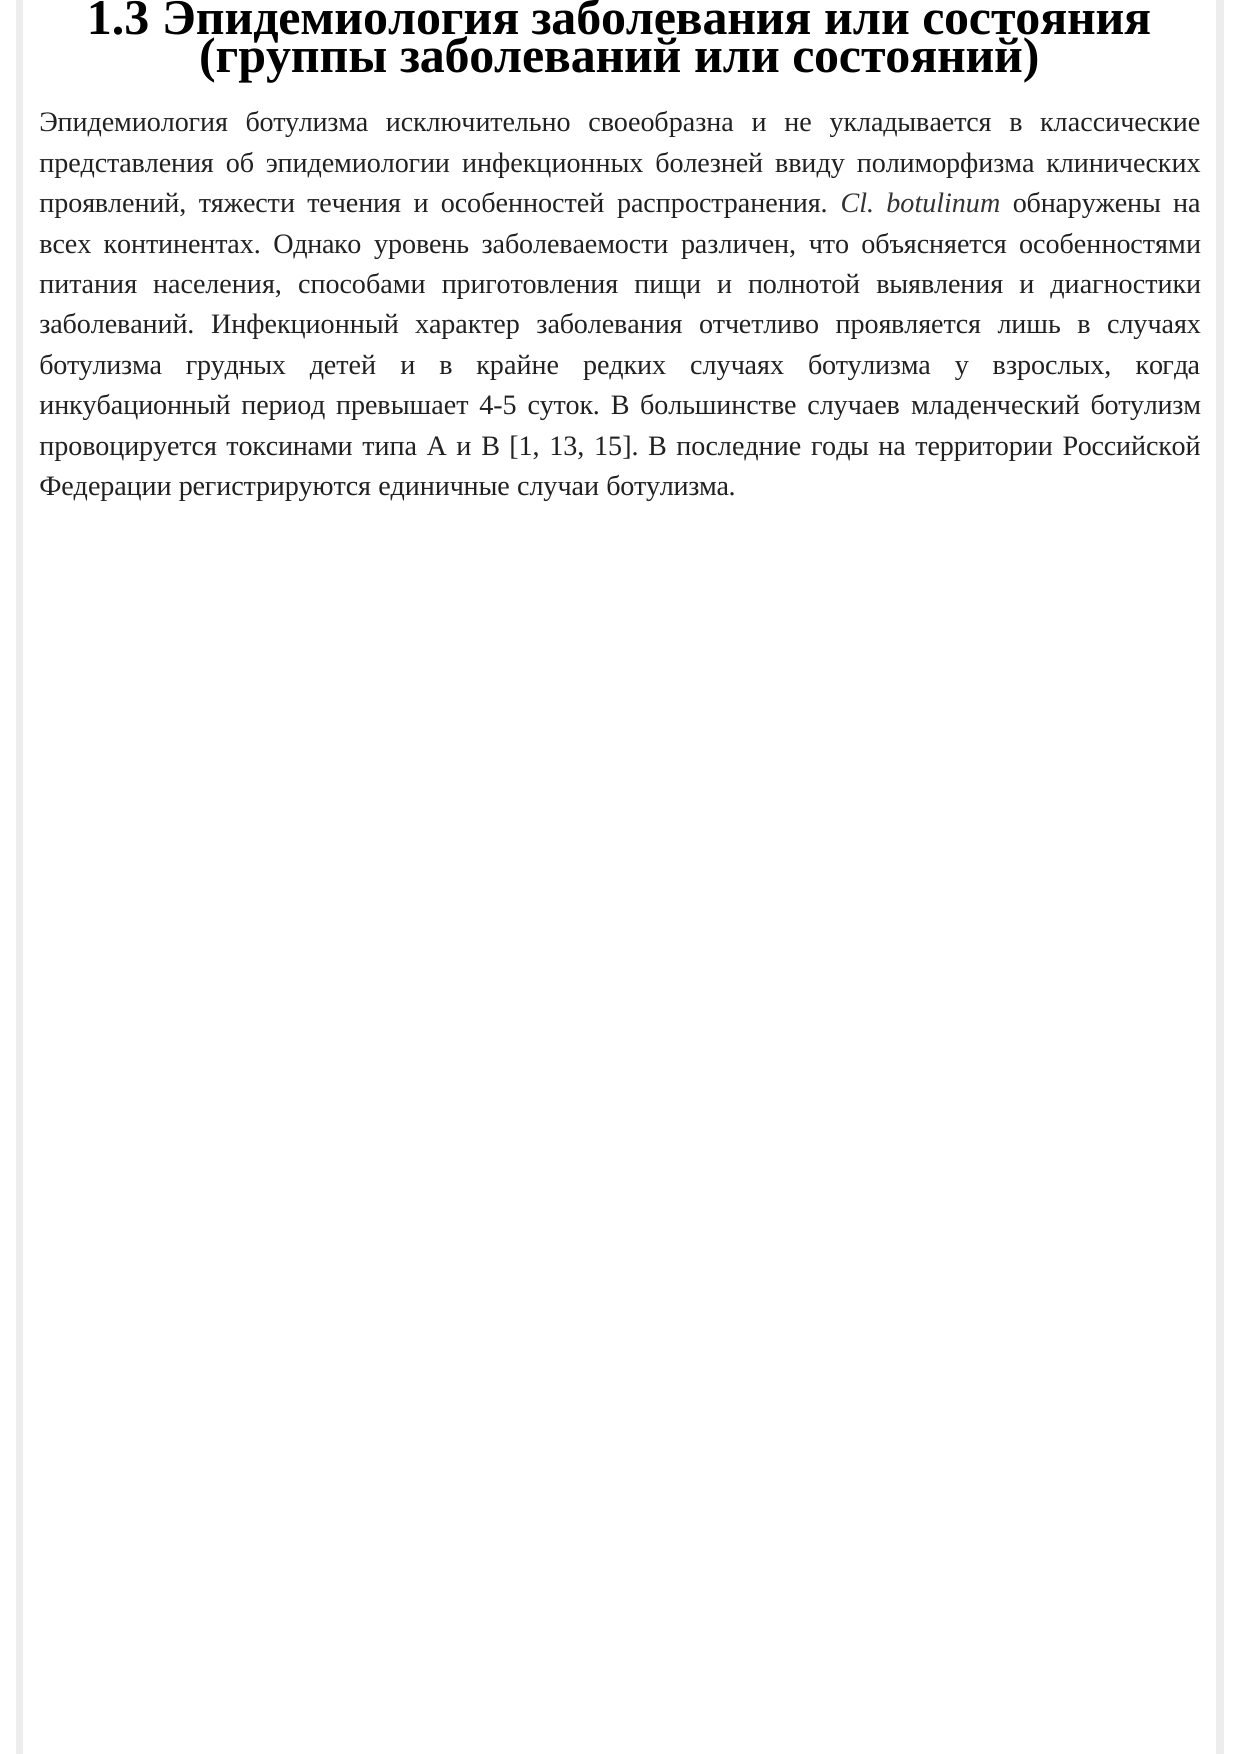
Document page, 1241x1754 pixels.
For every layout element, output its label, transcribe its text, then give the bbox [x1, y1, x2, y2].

subtitle Эпидемиология заболевания или состояния (группы заболеваний или состояний) [87, 3, 1154, 83]
text Эпидемиология ботулизма исключительно своеобразна и не укладывается в классические представления об эпидемиологии инфекционных болезней ввиду полиморфизма клинических проявлений, тяжести течения и особенностей распространения. Сl. bоtulinum обнаружены на всех континентах. Однако уровень заболеваемости различен, что объясняется особенностями питания населения, способами приготовления пищи и полнотой выявления и диагностики заболеваний. Инфекционный характер заболевания отчетливо проявляется лишь в случаях ботулизма грудных детей и в крайне редких случаях ботулизма у взрослых, когда инкубационный период превышает 4-5 суток. В большинстве случаев младенческий ботулизм провоцируется токсинами типа А и В [1, 13, 15]. В последние годы на территории Российской Федерации регистрируются единичные случаи ботулизма. [39, 105, 1201, 502]
